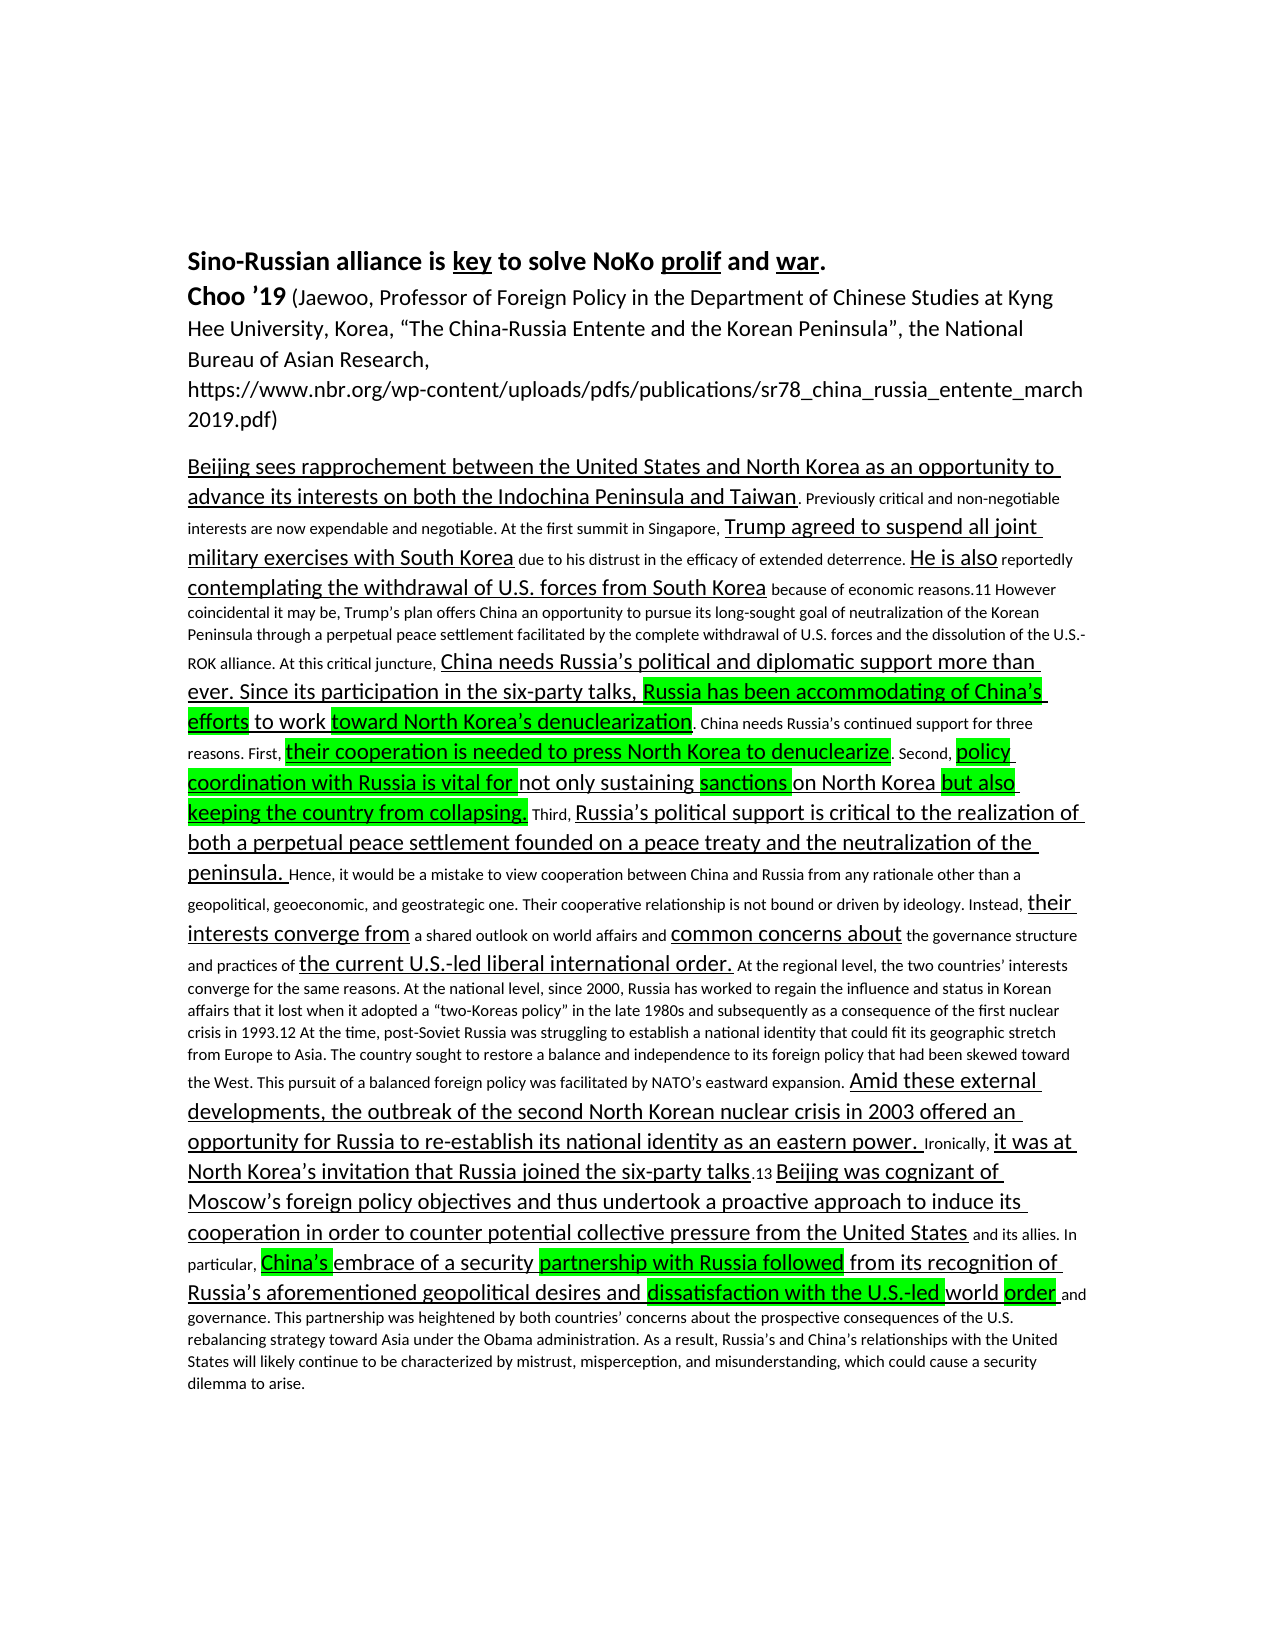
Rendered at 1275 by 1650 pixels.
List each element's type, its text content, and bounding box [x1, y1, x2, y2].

subtitle Sino-Russian alliance is key to solve NoKo prolif and war. [187, 244, 1087, 277]
text Beijing sees rapprochement between the United States and North Korea as an opportunity to advance its interests on both the Indochina Peninsula and Taiwan. Previously critical and non-negotiable interests are now expendable and negotiable. At the first summit in Singapore, Trump agreed to suspend all joint military exercises with South Korea due to his distrust in the efficacy of extended deterrence. He is also reportedly contemplating the withdrawal of U.S. forces from South Korea because of economic reasons.11 However coincidental it may be, Trump’s plan offers China an opportunity to pursue its long-sought goal of neutralization of the Korean Peninsula through a perpetual peace settlement facilitated by the complete withdrawal of U.S. forces and the dissolution of the U.S.-ROK alliance. At this critical juncture, China needs Russia’s political and diplomatic support more than ever. Since its participation in the six-party talks, Russia has been accommodating of China’s efforts to work toward North Korea’s denuclearization. China needs Russia’s continued support for three reasons. First, their cooperation is needed to press North Korea to denuclearize. Second, policy coordination with Russia is vital for not only sustaining sanctions on North Korea but also keeping the country from collapsing. Third, Russia’s political support is critical to the realization of both a perpetual peace settlement founded on a peace treaty and the neutralization of the peninsula. Hence, it would be a mistake to view cooperation between China and Russia from any rationale other than a geopolitical, geoeconomic, and geostrategic one. Their cooperative relationship is not bound or driven by ideology. Instead, their interests converge from a shared outlook on world affairs and common concerns about the governance structure and practices of the current U.S.-led liberal international order. At the regional level, the two countries’ interests converge for the same reasons. At the national level, since 2000, Russia has worked to regain the influence and status in Korean affairs that it lost when it adopted a “two-Koreas policy” in the late 1980s and subsequently as a consequence of the first nuclear crisis in 1993.12 At the time, post-Soviet Russia was struggling to establish a national identity that could fit its geographic stretch from Europe to Asia. The country sought to restore a balance and independence to its foreign policy that had been skewed toward the West. This pursuit of a balanced foreign policy was facilitated by NATO’s eastward expansion. Amid these external developments, the outbreak of the second North Korean nuclear crisis in 2003 offered an opportunity for Russia to re-establish its national identity as an eastern power. Ironically, it was at North Korea’s invitation that Russia joined the six-party talks.13 Beijing was cognizant of Moscow’s foreign policy objectives and thus undertook a proactive approach to induce its cooperation in order to counter potential collective pressure from the United States and its allies. In particular, China’s embrace of a security partnership with Russia followed from its recognition of Russia’s aforementioned geopolitical desires and dissatisfaction with the U.S.-led world order and governance. This partnership was heightened by both countries’ concerns about the prospective consequences of the U.S. rebalancing strategy toward Asia under the Obama administration. As a result, Russia’s and China’s relationships with the United States will likely continue to be characterized by mistrust, misperception, and misunderstanding, which could cause a security dilemma to arise. [187, 452, 1087, 1394]
text Choo ’19 (Jaewoo, Professor of Foreign Policy in the Department of Chinese Studies at Kyng Hee University, Korea, “The China-Russia Entente and the Korean Peninsula”, the National Bureau of Asian Research, https://www.nbr.org/wp-content/uploads/pdfs/publications/sr78_china_russia_entente_march2019.pdf) [187, 279, 1087, 433]
